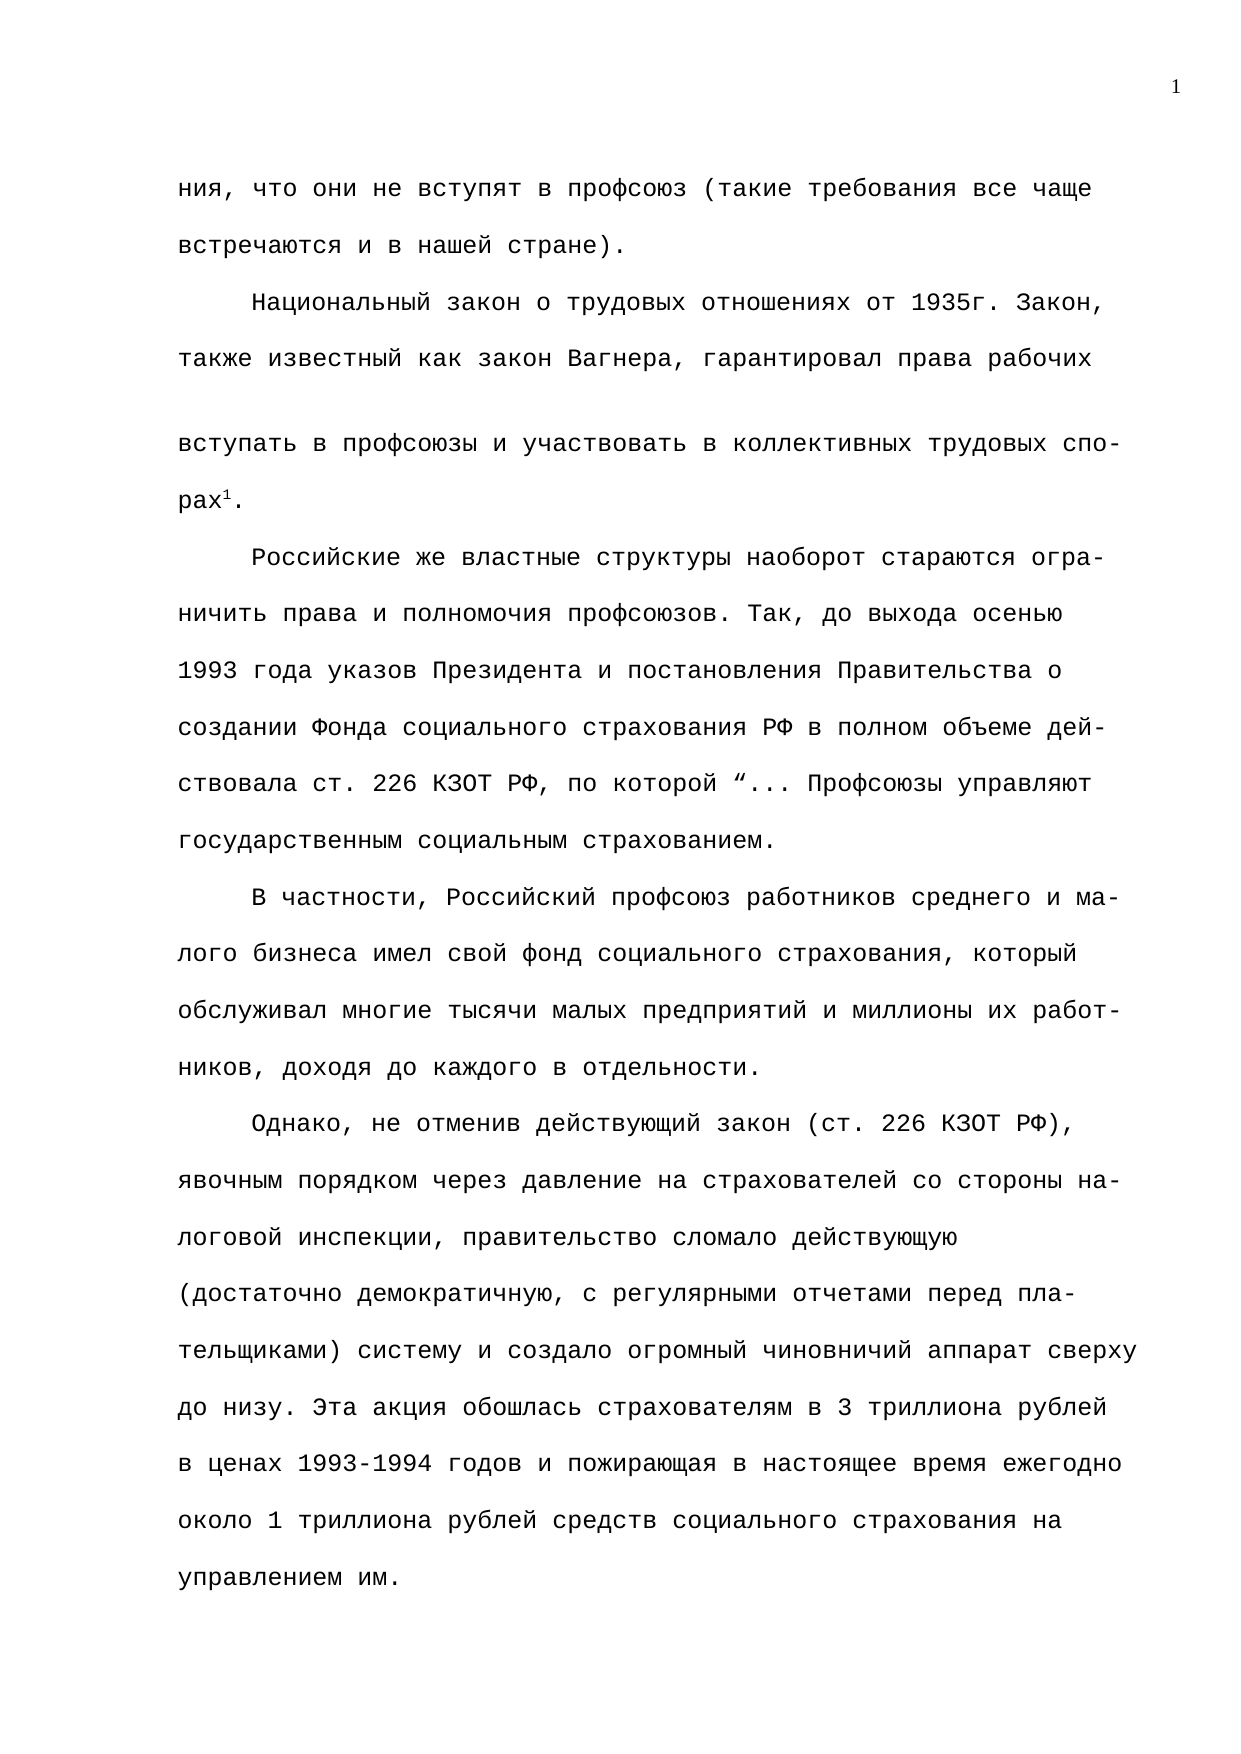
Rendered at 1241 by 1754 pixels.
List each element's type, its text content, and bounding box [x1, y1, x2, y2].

text ников, доходя до каждого в отдельности. [177, 1054, 1181, 1083]
text Российские же властные структуры наоборот стараются огра- [177, 544, 1181, 573]
text Однако, не отменив действующий закон (ст. 226 КЗОТ РФ), [177, 1111, 1181, 1139]
text ния, что они не вступят в профсоюз (такие требования все чаще [177, 176, 1181, 204]
text логовой инспекции, правительство сломало действующую [177, 1224, 1181, 1253]
text рах1. [177, 488, 1181, 516]
text управлением им. [177, 1564, 1181, 1593]
text встречаются и в нашей стране). [177, 233, 1181, 261]
text (достаточно демократичную, с регулярными отчетами перед пла- [177, 1281, 1181, 1309]
text также известный как закон Вагнера, гарантировал права рабочих [177, 346, 1181, 374]
text в ценах 1993-1994 годов и пожирающая в настоящее время ежегодно [177, 1451, 1181, 1479]
text явочным порядком через давление на страхователей со стороны на- [177, 1168, 1181, 1196]
text ствовала ст. 226 КЗОТ РФ, по которой “... Профсоюзы управляют [177, 771, 1181, 799]
text тельщиками) систему и создало огромный чиновничий аппарат сверху [177, 1338, 1181, 1366]
text Национальный закон о трудовых отношениях от 1935г. Закон, [177, 289, 1181, 318]
text В частности, Российский профсоюз работников среднего и ма- [177, 884, 1181, 913]
text вступать в профсоюзы и участвовать в коллективных трудовых спо- [177, 431, 1181, 459]
text государственным социальным страхованием. [177, 828, 1181, 856]
text ничить права и полномочия профсоюзов. Так, до выхода осенью [177, 601, 1181, 629]
text обслуживал многие тысячи малых предприятий и миллионы их работ- [177, 998, 1181, 1026]
text создании Фонда социального страхования РФ в полном объеме дей- [177, 714, 1181, 743]
text до низу. Эта акция обошлась страхователям в 3 триллиона рублей [177, 1394, 1181, 1423]
text лого бизнеса имел свой фонд социального страхования, который [177, 941, 1181, 969]
text около 1 триллиона рублей средств социального страхования на [177, 1508, 1181, 1536]
text 1993 года указов Президента и постановления Правительства о [177, 658, 1181, 686]
